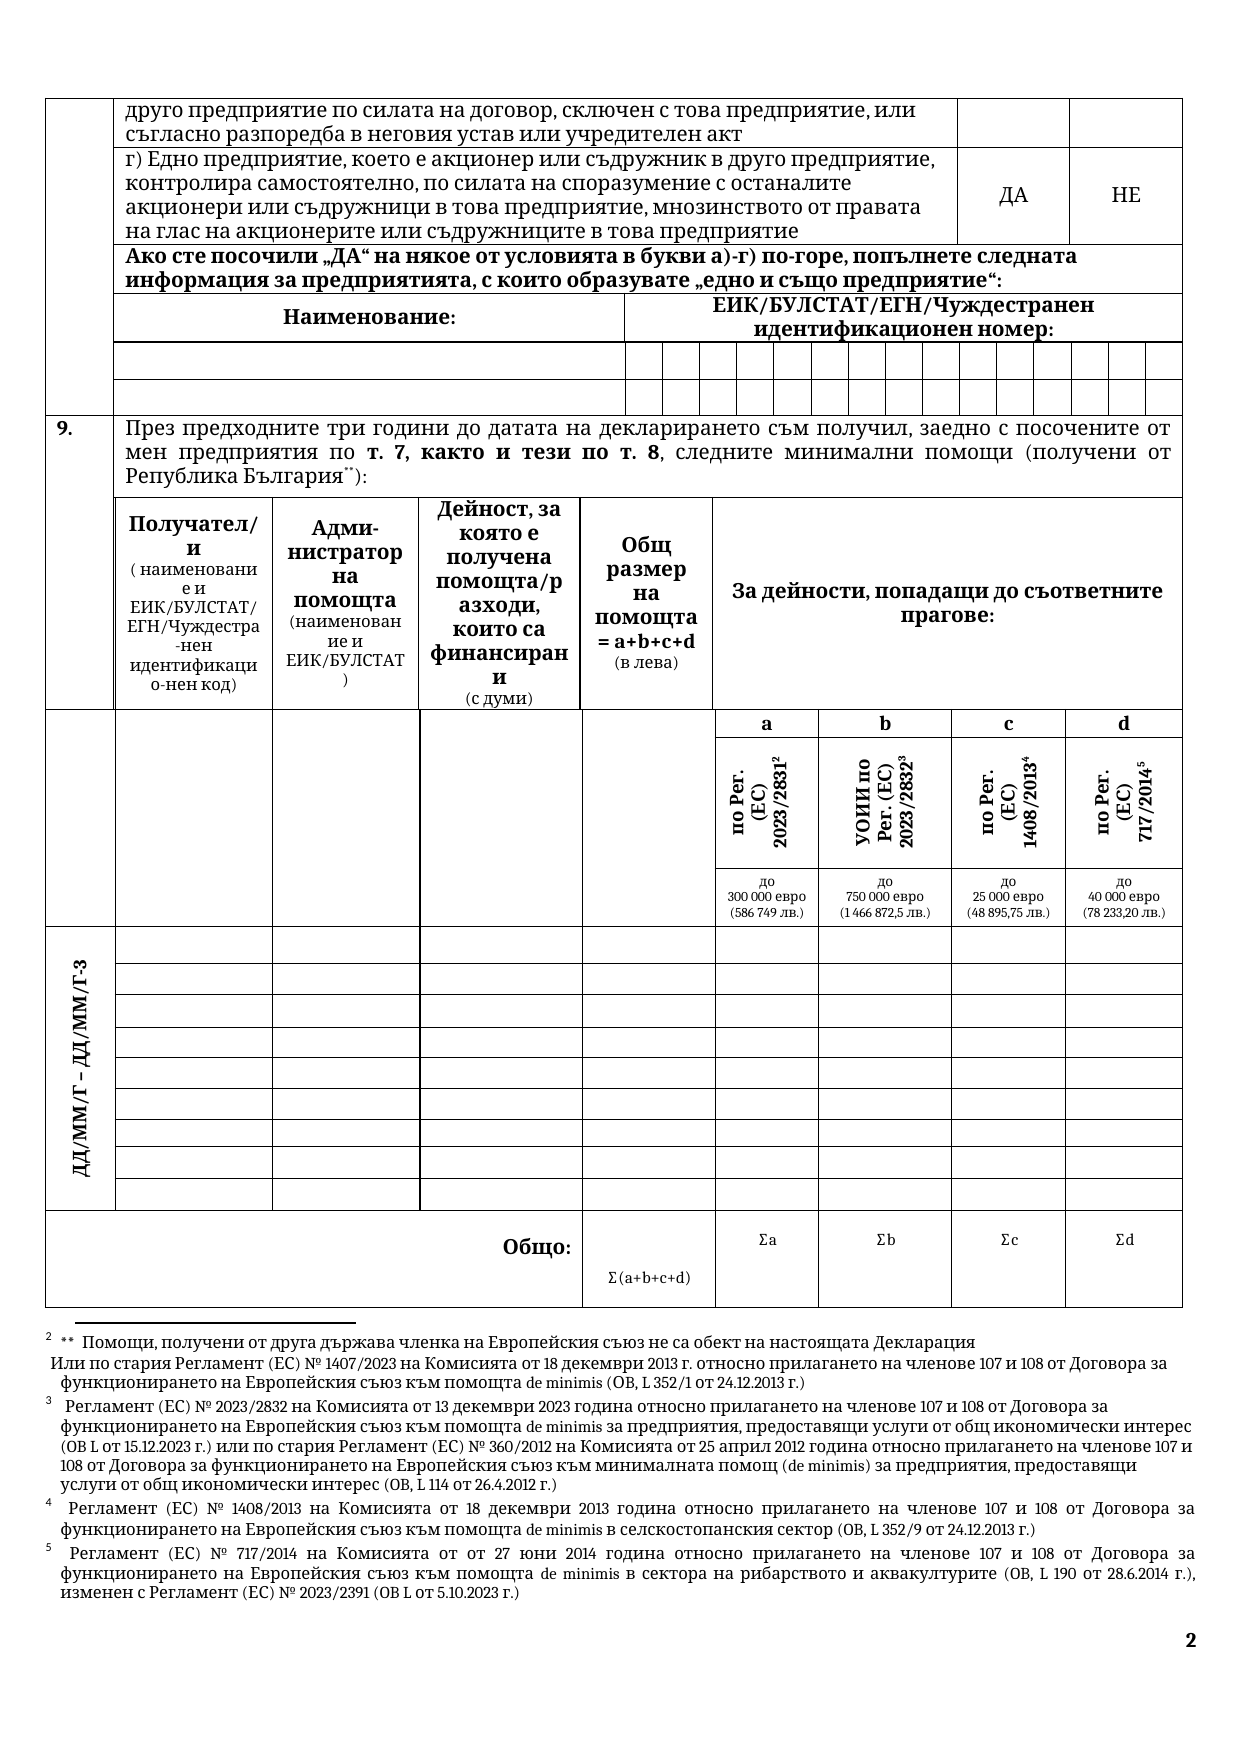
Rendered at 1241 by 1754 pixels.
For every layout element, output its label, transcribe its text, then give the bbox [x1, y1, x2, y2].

table_cell [1066, 964, 1182, 994]
table_cell [886, 380, 922, 415]
table_cell [716, 1058, 818, 1088]
table_cell [952, 964, 1065, 994]
table_cell [421, 995, 582, 1027]
table_cell до 300 000 евро (586 749 лв.) [716, 869, 818, 926]
table_cell Получател/и ( наименование и ЕИК/БУЛСТАТ/ ЕГН/Чуждестра-нен идентификацио-нен код) [116, 498, 272, 709]
table_cell [774, 380, 811, 415]
table_cell по Рег. (ЕС) 1408/2013 [952, 738, 1065, 867]
table_cell [960, 343, 996, 378]
table_cell Общ размер на помощта = a+b+c+d (в лева) [581, 498, 712, 709]
table_cell [421, 1089, 582, 1119]
table_cell [1034, 343, 1071, 378]
table_cell [716, 1179, 818, 1210]
table_cell [1034, 380, 1071, 415]
table_cell [116, 927, 272, 963]
table_cell Адми- нистратор на помощта (наименование и ЕИК/БУЛСТАТ) [273, 498, 418, 709]
table_cell [114, 380, 625, 415]
table_cell по Рег. (ЕС) 717/2014 [1066, 738, 1182, 867]
table_cell [849, 380, 885, 415]
table_cell Ако сте посочили „ДА“ на някое от условията в букви а)-г) по-горе, попълнете следната информация за предприятията, с които образувате „едно и също предприятие“: [114, 245, 1182, 292]
table_cell a [716, 710, 818, 737]
table_cell ДД/ММ/Г – ДД/ММ/Г-3 [46, 927, 115, 1210]
table_cell [1066, 1058, 1182, 1088]
table_cell [273, 1147, 419, 1177]
table_cell г) Едно предприятие, което е акционер или съдружник в друго предприятие, контролира самостоятелно, по силата на споразумение с останалите акционери или съдружници в това предприятие, мнозинството от правата на глас на акционерите или съдружниците в това предприятие [114, 148, 957, 243]
table_cell [952, 1179, 1065, 1210]
table_cell до 40 000 евро (78 233,20 лв.) [1066, 869, 1182, 926]
table_cell [421, 1058, 582, 1088]
table_cell b [819, 710, 951, 737]
table_cell [1066, 1120, 1182, 1146]
table_cell [1146, 343, 1182, 378]
table_cell ДА [958, 99, 1069, 147]
table_cell НЕ [1070, 99, 1182, 147]
table_cell [819, 964, 951, 994]
table_cell [997, 380, 1033, 415]
table_cell [1066, 1089, 1182, 1119]
table_cell ДА [958, 148, 1069, 243]
table_cell [716, 1120, 818, 1146]
table_cell [626, 380, 662, 415]
table_cell [583, 1089, 715, 1119]
table_cell Дейност, за която е получена помощта/разходи, които са финансирани (с думи) [419, 498, 579, 709]
table_cell [819, 1179, 951, 1210]
table_cell [273, 710, 419, 926]
table_cell [421, 1147, 582, 1177]
table_cell [1109, 380, 1145, 415]
table_cell [952, 1089, 1065, 1119]
table_cell [583, 964, 715, 994]
table_cell [819, 927, 951, 963]
table_cell През предходните три години до датата на декларирането съм получил, заедно с посочените от мен предприятия по т. 7, както и тези по т. 8, следните минимални помощи (получени от Република България**): [114, 416, 1182, 497]
table_cell d [1066, 710, 1182, 737]
table_cell [421, 927, 582, 963]
table_cell [626, 343, 662, 378]
table_cell ∑(a+b+c+d) [583, 1211, 715, 1307]
table_cell [273, 927, 419, 963]
table_cell [421, 964, 582, 994]
table_cell [583, 1058, 715, 1088]
table_cell [116, 710, 272, 926]
table_cell [819, 1058, 951, 1088]
table_cell ∑a [716, 1211, 818, 1307]
table_cell [1066, 1179, 1182, 1210]
table_cell [812, 343, 848, 378]
table_cell Общо: [46, 1211, 582, 1307]
table_cell ЕИК/БУЛСТАТ/ЕГН/Чуждестранен идентификационен номер: [625, 294, 1182, 341]
table_cell [421, 1179, 582, 1210]
table_cell [116, 1179, 272, 1210]
table_cell [700, 343, 736, 378]
table_cell [273, 1120, 419, 1146]
table_cell [952, 1147, 1065, 1177]
table_cell [46, 710, 115, 926]
table_cell [583, 1028, 715, 1057]
table_cell [819, 995, 951, 1027]
table_cell [663, 343, 699, 378]
table_cell [1109, 343, 1145, 378]
table_cell [952, 1058, 1065, 1088]
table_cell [114, 99, 957, 147]
table_cell до 25 000 евро (48 895,75 лв.) [952, 869, 1065, 926]
table_cell [716, 1089, 818, 1119]
table_cell За дейности, попадащи до съответните прагове: [713, 498, 1182, 709]
table_cell [116, 1058, 272, 1088]
table_cell [923, 343, 959, 378]
table_cell дейности по Рег. (ЕС) 2023/2831 [716, 738, 818, 867]
table_cell [1072, 380, 1108, 415]
table_cell [583, 995, 715, 1027]
table_cell ∑d [1066, 1211, 1182, 1307]
table_cell 9. [46, 416, 113, 709]
table_cell УОИИ по Рег. (ЕС) 2023/2832 [819, 738, 951, 867]
table_cell [116, 995, 272, 1027]
table_cell [273, 1179, 419, 1210]
table_cell [273, 995, 419, 1027]
table_cell [960, 380, 996, 415]
table_cell [700, 380, 736, 415]
table_cell [812, 380, 848, 415]
table_cell [273, 964, 419, 994]
table_cell [997, 343, 1033, 378]
table_cell до 750 000 евро (1 466 872,5 лв.) [819, 869, 951, 926]
table_cell [716, 927, 818, 963]
table_cell [583, 927, 715, 963]
table_cell [737, 380, 773, 415]
table_cell [1066, 1147, 1182, 1177]
table_cell [583, 1120, 715, 1146]
table_cell [421, 1120, 582, 1146]
table_cell [583, 710, 715, 926]
table_cell [819, 1120, 951, 1146]
table_cell [583, 1147, 715, 1177]
table_cell [737, 343, 773, 378]
table_cell [819, 1147, 951, 1177]
table_cell [114, 343, 625, 378]
table_cell ∑b [819, 1211, 951, 1307]
table_cell [923, 380, 959, 415]
table_cell [116, 1147, 272, 1177]
table_cell [421, 1028, 582, 1057]
table_cell [716, 1147, 818, 1177]
table_cell [663, 380, 699, 415]
table_cell [273, 1028, 419, 1057]
table_cell НЕ [1070, 148, 1182, 243]
table_cell [116, 1089, 272, 1119]
table_cell [1146, 380, 1182, 415]
table_cell [952, 927, 1065, 963]
table_cell [116, 1120, 272, 1146]
table_cell [886, 343, 922, 378]
table_cell [116, 1028, 272, 1057]
table_cell [116, 964, 272, 994]
table_cell [774, 343, 811, 378]
table_cell [849, 343, 885, 378]
table_cell [1066, 927, 1182, 963]
table_cell [716, 995, 818, 1027]
table_cell [1066, 995, 1182, 1027]
table_cell [1072, 343, 1108, 378]
table_cell [421, 710, 582, 926]
table_cell [273, 1089, 419, 1119]
table_cell ∑c [952, 1211, 1065, 1307]
table_cell Наименование: [114, 294, 624, 341]
table_cell [716, 1028, 818, 1057]
table_cell [819, 1089, 951, 1119]
table_cell [273, 1058, 419, 1088]
table_cell [952, 1028, 1065, 1057]
table_cell [952, 995, 1065, 1027]
table_cell c [952, 710, 1065, 737]
table_cell [716, 964, 818, 994]
table_cell [583, 1179, 715, 1210]
table_cell [952, 1120, 1065, 1146]
table_cell [1066, 1028, 1182, 1057]
table_cell [819, 1028, 951, 1057]
